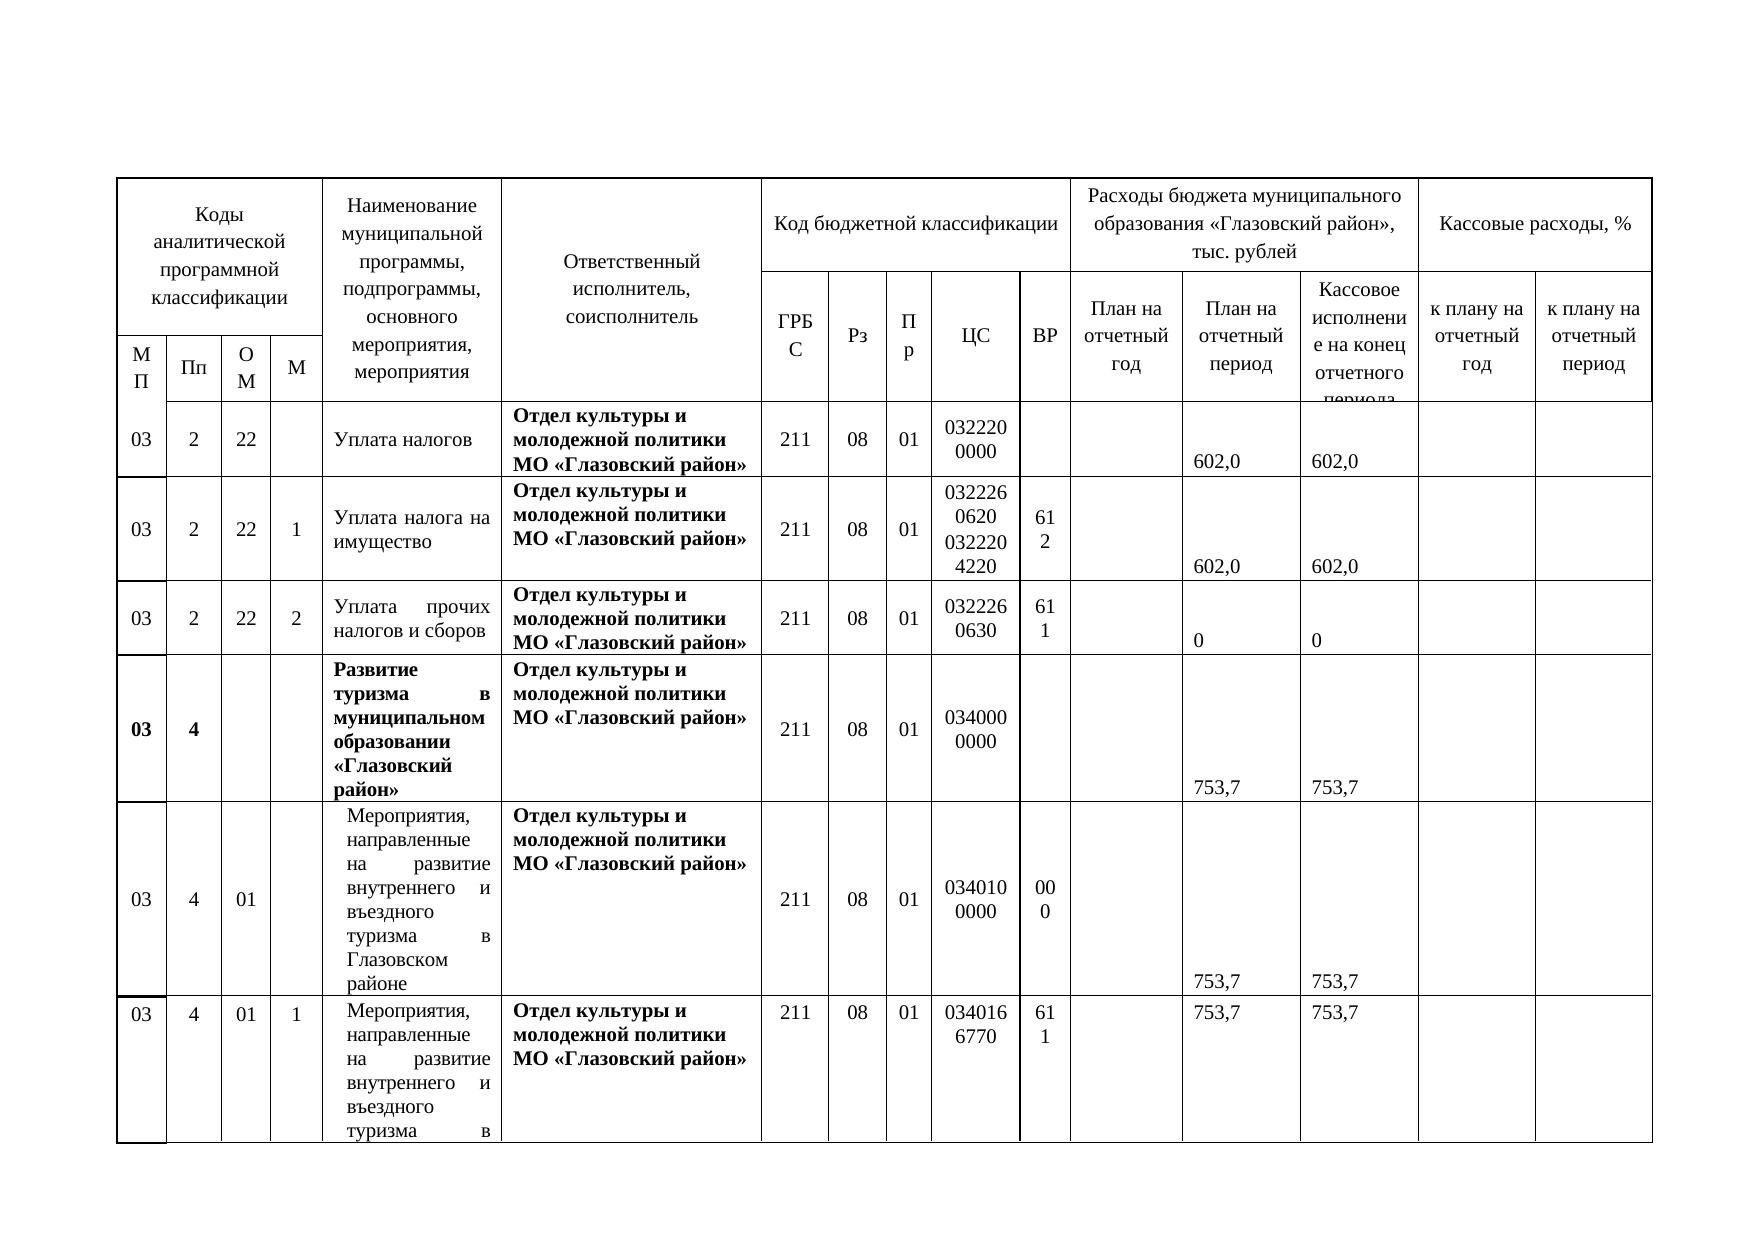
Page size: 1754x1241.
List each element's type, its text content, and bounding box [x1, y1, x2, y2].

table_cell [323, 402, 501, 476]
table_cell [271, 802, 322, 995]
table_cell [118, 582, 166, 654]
table_cell МП [118, 336, 166, 401]
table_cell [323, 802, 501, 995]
table_cell ГРБС [762, 272, 828, 401]
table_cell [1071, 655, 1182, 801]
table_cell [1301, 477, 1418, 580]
table_cell Рз [829, 272, 886, 401]
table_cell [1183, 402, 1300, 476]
table_header Кассовые расходы, % [1419, 179, 1651, 271]
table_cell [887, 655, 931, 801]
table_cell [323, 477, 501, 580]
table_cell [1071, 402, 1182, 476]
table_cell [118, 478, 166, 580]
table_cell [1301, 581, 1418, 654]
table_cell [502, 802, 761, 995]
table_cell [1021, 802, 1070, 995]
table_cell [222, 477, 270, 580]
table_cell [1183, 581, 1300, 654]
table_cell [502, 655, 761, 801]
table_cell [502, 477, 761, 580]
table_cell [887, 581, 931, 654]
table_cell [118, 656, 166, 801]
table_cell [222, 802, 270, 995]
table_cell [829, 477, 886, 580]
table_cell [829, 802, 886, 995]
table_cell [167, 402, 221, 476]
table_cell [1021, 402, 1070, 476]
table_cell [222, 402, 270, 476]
table_cell к плану на отчетный год [1419, 272, 1535, 401]
table_header Ответственный исполнитель, соисполнитель [502, 179, 761, 401]
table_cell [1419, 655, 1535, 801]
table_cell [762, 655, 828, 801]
table_header Наименование муниципальной программы, подпрограммы, основного мероприятия, мероприятия [323, 179, 501, 401]
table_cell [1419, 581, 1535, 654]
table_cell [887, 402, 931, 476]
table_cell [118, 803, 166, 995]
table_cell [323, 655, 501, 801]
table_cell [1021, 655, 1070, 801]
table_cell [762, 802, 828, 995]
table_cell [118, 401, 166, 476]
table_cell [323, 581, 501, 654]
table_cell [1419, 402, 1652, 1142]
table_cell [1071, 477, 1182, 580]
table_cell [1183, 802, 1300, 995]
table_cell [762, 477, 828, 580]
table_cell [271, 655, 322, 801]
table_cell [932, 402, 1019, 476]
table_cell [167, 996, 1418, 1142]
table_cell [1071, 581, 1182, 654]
table_cell ЦС [932, 272, 1019, 401]
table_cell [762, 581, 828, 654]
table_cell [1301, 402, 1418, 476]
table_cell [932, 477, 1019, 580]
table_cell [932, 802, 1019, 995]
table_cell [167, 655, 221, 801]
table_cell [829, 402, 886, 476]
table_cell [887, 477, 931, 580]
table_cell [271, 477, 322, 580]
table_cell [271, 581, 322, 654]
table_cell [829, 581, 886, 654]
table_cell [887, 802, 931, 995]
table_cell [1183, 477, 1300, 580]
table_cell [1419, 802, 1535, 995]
table_cell План на отчетный год [1071, 272, 1182, 401]
table_header Коды аналитической программной классификации [118, 179, 322, 335]
table_cell ВР [1021, 272, 1070, 401]
table_cell М [271, 336, 322, 401]
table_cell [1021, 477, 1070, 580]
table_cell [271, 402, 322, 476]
table_cell План на отчетный период [1183, 272, 1300, 401]
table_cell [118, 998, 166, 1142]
table_cell Пр [887, 272, 931, 401]
table_cell ОМ [222, 336, 270, 401]
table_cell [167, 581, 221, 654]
table_header Код бюджетной классификации [762, 179, 1070, 271]
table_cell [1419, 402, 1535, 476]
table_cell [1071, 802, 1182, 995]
table_cell Пп [167, 336, 221, 401]
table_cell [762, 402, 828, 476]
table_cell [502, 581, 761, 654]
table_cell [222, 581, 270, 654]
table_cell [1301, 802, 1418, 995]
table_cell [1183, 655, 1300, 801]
table_cell к плану на отчетный период [1536, 272, 1651, 401]
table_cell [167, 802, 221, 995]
table_cell Кассовое исполнение на конец отчетного периода [1301, 272, 1418, 401]
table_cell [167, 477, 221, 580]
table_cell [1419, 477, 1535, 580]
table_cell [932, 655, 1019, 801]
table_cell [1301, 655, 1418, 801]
table_header Расходы бюджета муниципального образования «Глазовский район», тыс. рублей [1071, 179, 1418, 271]
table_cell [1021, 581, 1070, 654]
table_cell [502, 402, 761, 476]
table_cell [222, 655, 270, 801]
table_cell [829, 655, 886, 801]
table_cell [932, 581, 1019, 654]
